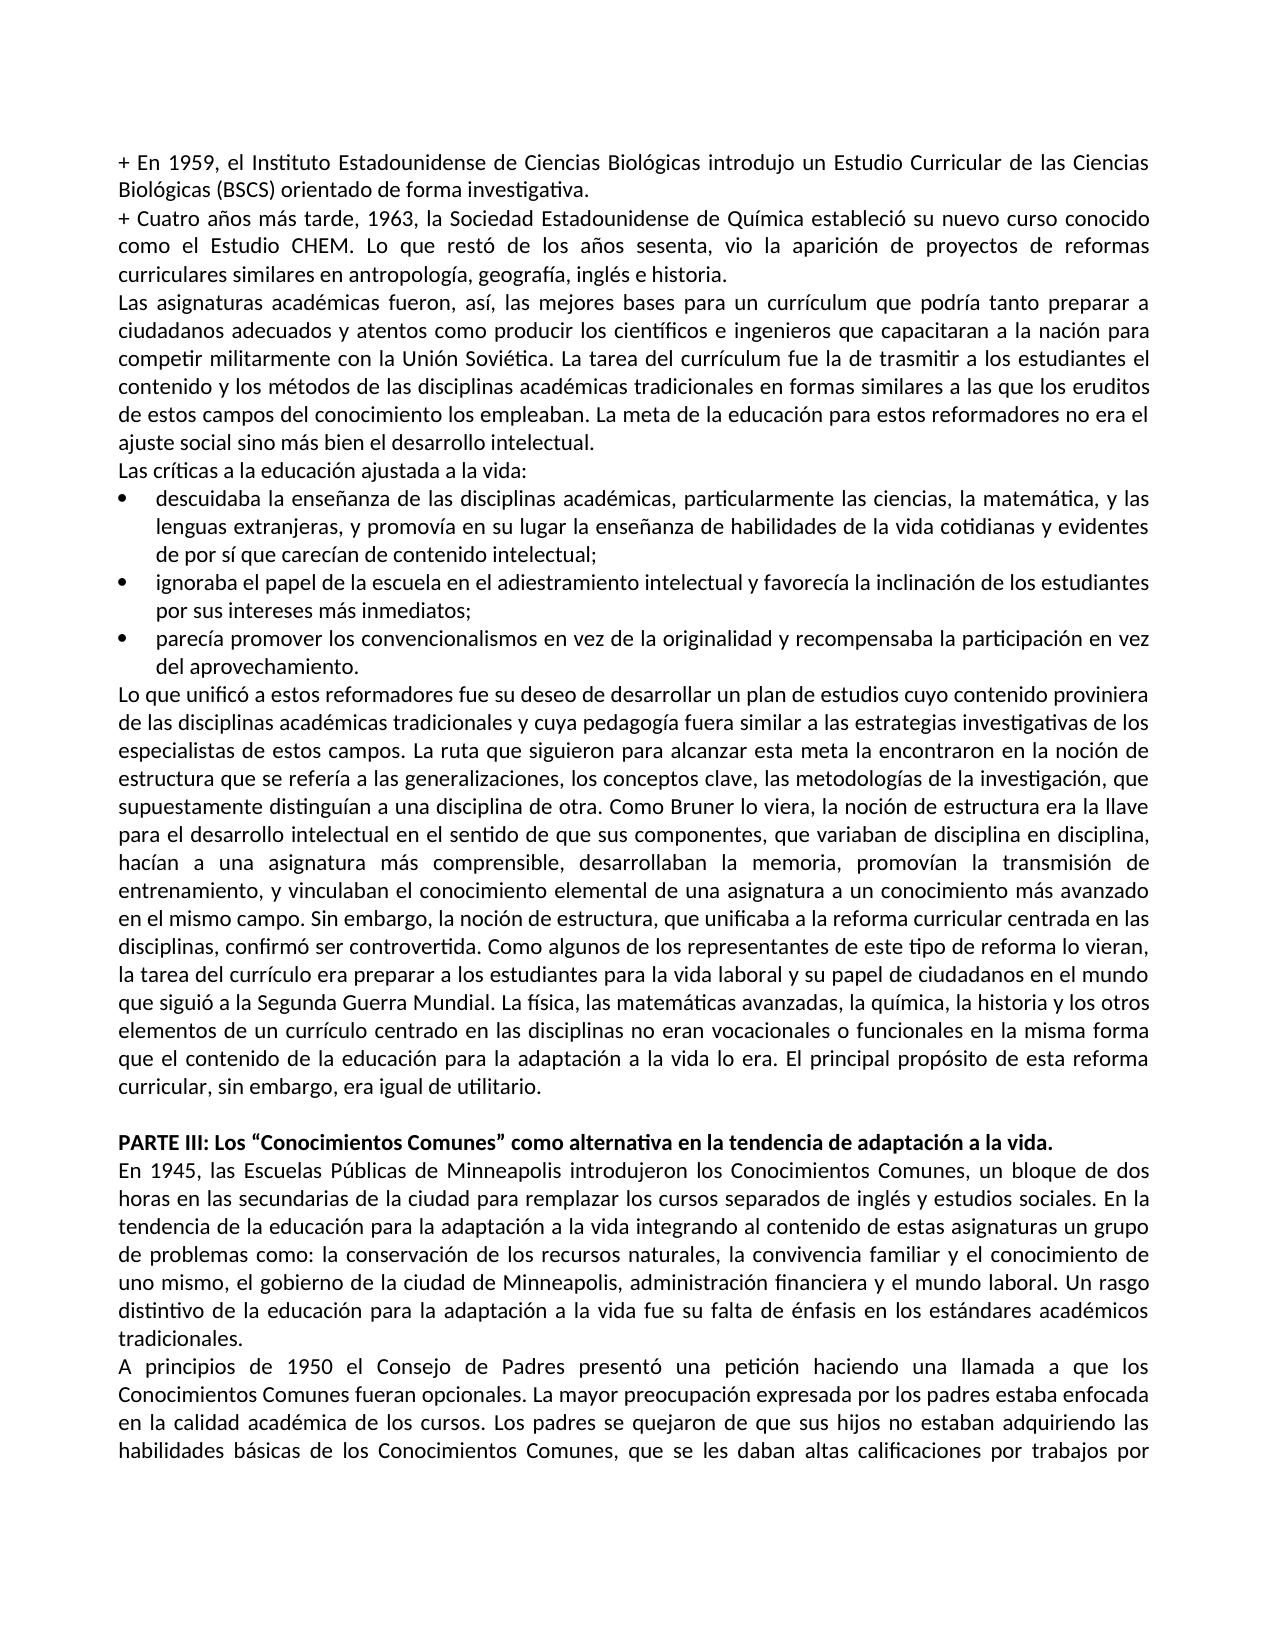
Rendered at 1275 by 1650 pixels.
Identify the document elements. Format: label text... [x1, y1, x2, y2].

text PARTE III: Los “Conocimientos Comunes” como alternativa en la tendencia de adaptación a la vida. [118, 1128, 1152, 1156]
text + Cuatro años más tarde, 1963, la Sociedad Estadounidense de Química estableció su nuevo curso conocido como el Estudio CHEM. Lo que restó de los años sesenta, vio la aparición de proyectos de reformas curriculares similares en antropología, geografía, inglés e historia. [118, 204, 1152, 288]
text Las críticas a la educación ajustada a la vida: [118, 456, 1152, 484]
text En 1945, las Escuelas Públicas de Minneapolis introdujeron los Conocimientos Comunes, un bloque de dos horas en las secundarias de la ciudad para remplazar los cursos separados de inglés y estudios sociales. En la tendencia de la educación para la adaptación a la vida integrando al contenido de estas asignaturas un grupo de problemas como: la conservación de los recursos naturales, la convivencia familiar y el conocimiento de uno mismo, el gobierno de la ciudad de Minneapolis, administración financiera y el mundo laboral. Un rasgo distintivo de la educación para la adaptación a la vida fue su falta de énfasis en los estándares académicos tradicionales. [118, 1156, 1152, 1352]
list parecía promover los convencionalismos en vez de la originalidad y recompensaba la participación en vez del aprovechamiento. [118, 624, 1152, 680]
text Lo que unificó a estos reformadores fue su deseo de desarrollar un plan de estudios cuyo contenido proviniera de las disciplinas académicas tradicionales y cuya pedagogía fuera similar a las estrategias investigativas de los especialistas de estos campos. La ruta que siguieron para alcanzar esta meta la encontraron en la noción de estructura que se refería a las generalizaciones, los conceptos clave, las metodologías de la investigación, que supuestamente distinguían a una disciplina de otra. Como Bruner lo viera, la noción de estructura era la llave para el desarrollo intelectual en el sentido de que sus componentes, que variaban de disciplina en disciplina, hacían a una asignatura más comprensible, desarrollaban la memoria, promovían la transmisión de entrenamiento, y vinculaban el conocimiento elemental de una asignatura a un conocimiento más avanzado en el mismo campo. Sin embargo, la noción de estructura, que unificaba a la reforma curricular centrada en las disciplinas, confirmó ser controvertida. Como algunos de los representantes de este tipo de reforma lo vieran, la tarea del currículo era preparar a los estudiantes para la vida laboral y su papel de ciudadanos en el mundo que siguió a la Segunda Guerra Mundial. La física, las matemáticas avanzadas, la química, la historia y los otros elementos de un currículo centrado en las disciplinas no eran vocacionales o funcionales en la misma forma que el contenido de la educación para la adaptación a la vida lo era. El principal propósito de esta reforma curricular, sin embargo, era igual de utilitario. [118, 680, 1152, 1100]
text + En 1959, el Instituto Estadounidense de Ciencias Biológicas introdujo un Estudio Curricular de las Ciencias Biológicas (BSCS) orientado de forma investigativa. [118, 148, 1152, 204]
list ignoraba el papel de la escuela en el adiestramiento intelectual y favorecía la inclinación de los estudiantes por sus intereses más inmediatos; [118, 568, 1152, 624]
text Las asignaturas académicas fueron, así, las mejores bases para un currículum que podría tanto preparar a ciudadanos adecuados y atentos como producir los científicos e ingenieros que capacitaran a la nación para competir militarmente con la Unión Soviética. La tarea del currículum fue la de trasmitir a los estudiantes el contenido y los métodos de las disciplinas académicas tradicionales en formas similares a las que los eruditos de estos campos del conocimiento los empleaban. La meta de la educación para estos reformadores no era el ajuste social sino más bien el desarrollo intelectual. [118, 288, 1152, 456]
list descuidaba la enseñanza de las disciplinas académicas, particularmente las ciencias, la matemática, y las lenguas extranjeras, y promovía en su lugar la enseñanza de habilidades de la vida cotidianas y evidentes de por sí que carecían de contenido intelectual; [118, 484, 1152, 568]
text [118, 1352, 1152, 1464]
